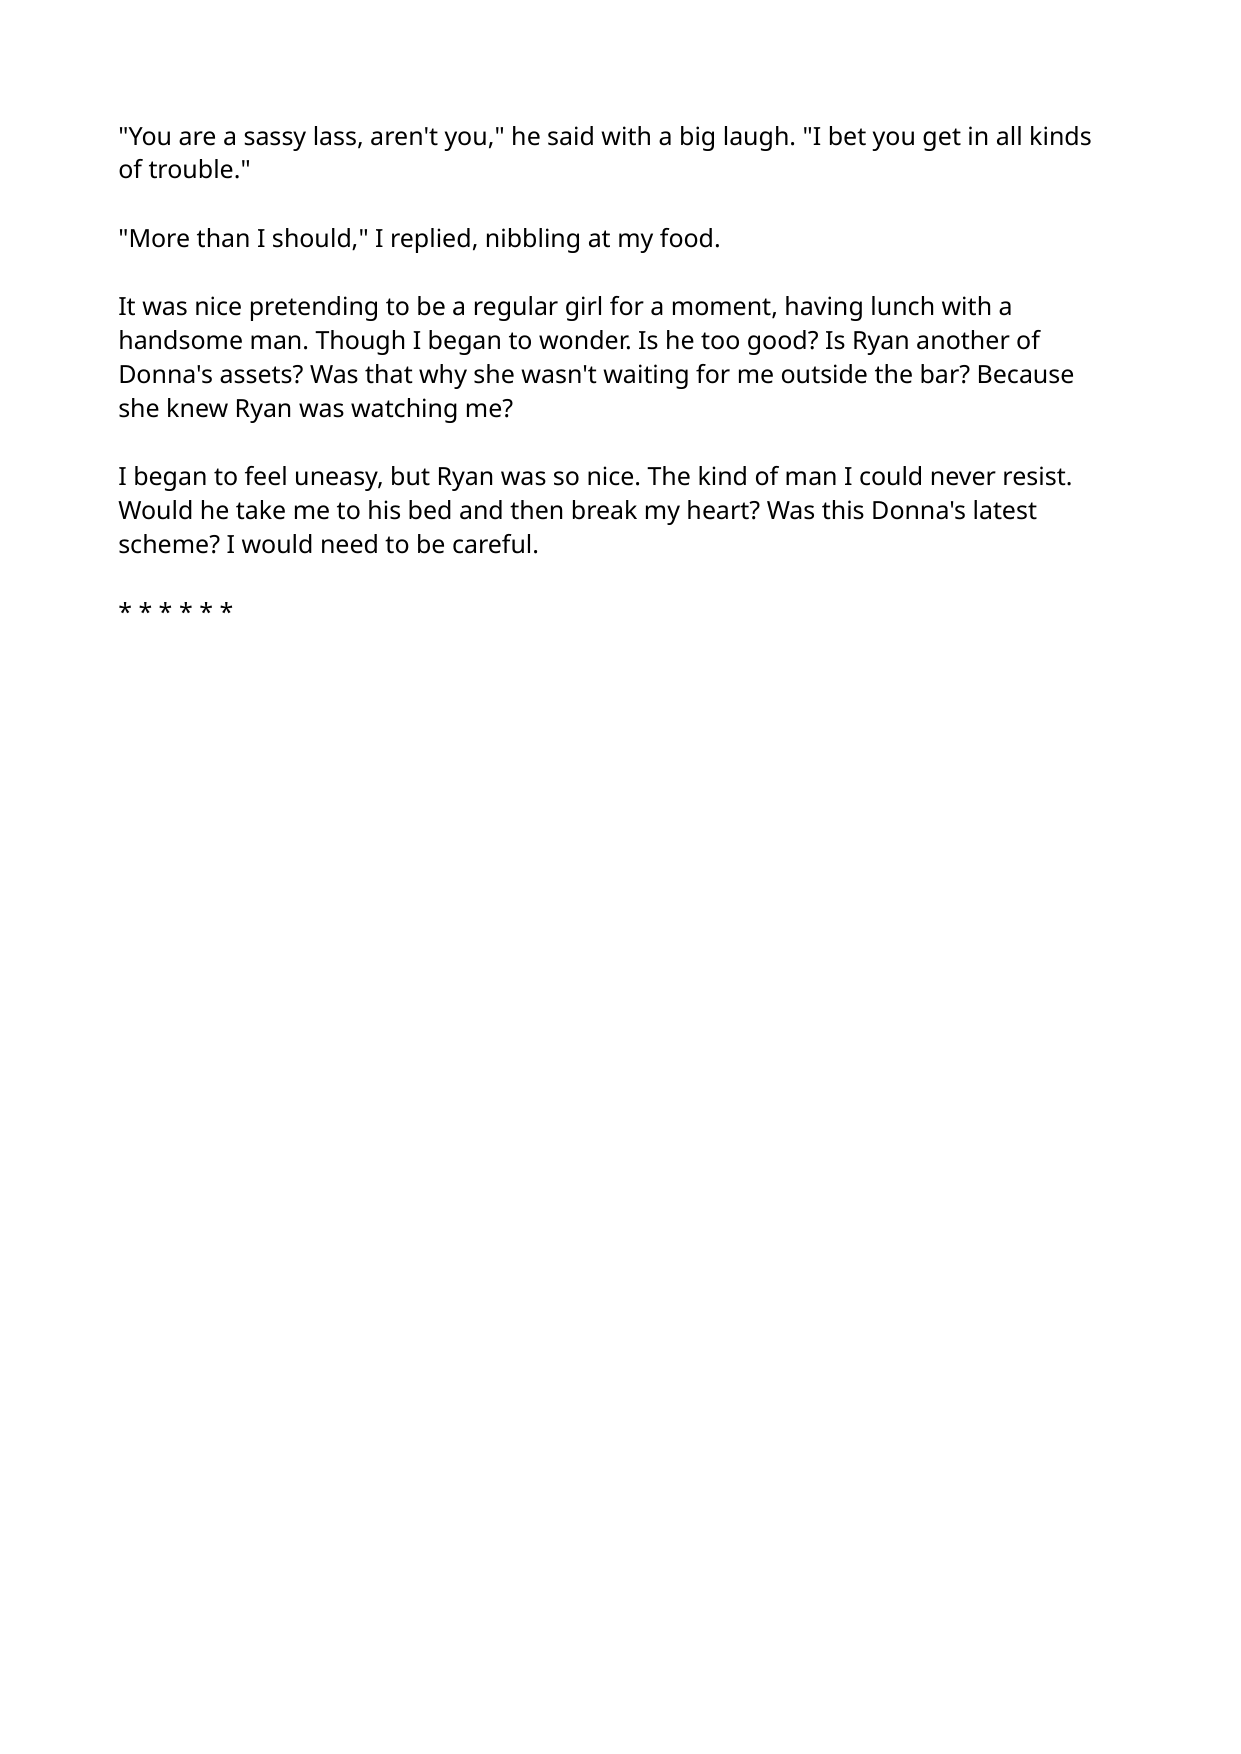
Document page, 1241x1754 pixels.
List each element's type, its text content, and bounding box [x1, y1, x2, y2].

text It was nice pretending to be a regular girl for a moment, having lunch with a handsome man. Though I began to wonder. Is he too good? Is Ryan another of Donna's assets? Was that why she wasn't waiting for me outside the bar? Because she knew Ryan was watching me? [118, 288, 1122, 425]
text I began to feel uneasy, but Ryan was so nice. The kind of man I could never resist. Would he take me to his bed and then break my heart? Was this Donna's latest scheme? I would need to be careful. [118, 459, 1122, 561]
text "More than I should," I replied, nibbling at my food. [118, 220, 1122, 254]
text * * * * * * [118, 595, 1122, 629]
text "You are a sassy lass, aren't you," he said with a big laugh. "I bet you get in all kinds of trouble." [118, 118, 1122, 186]
